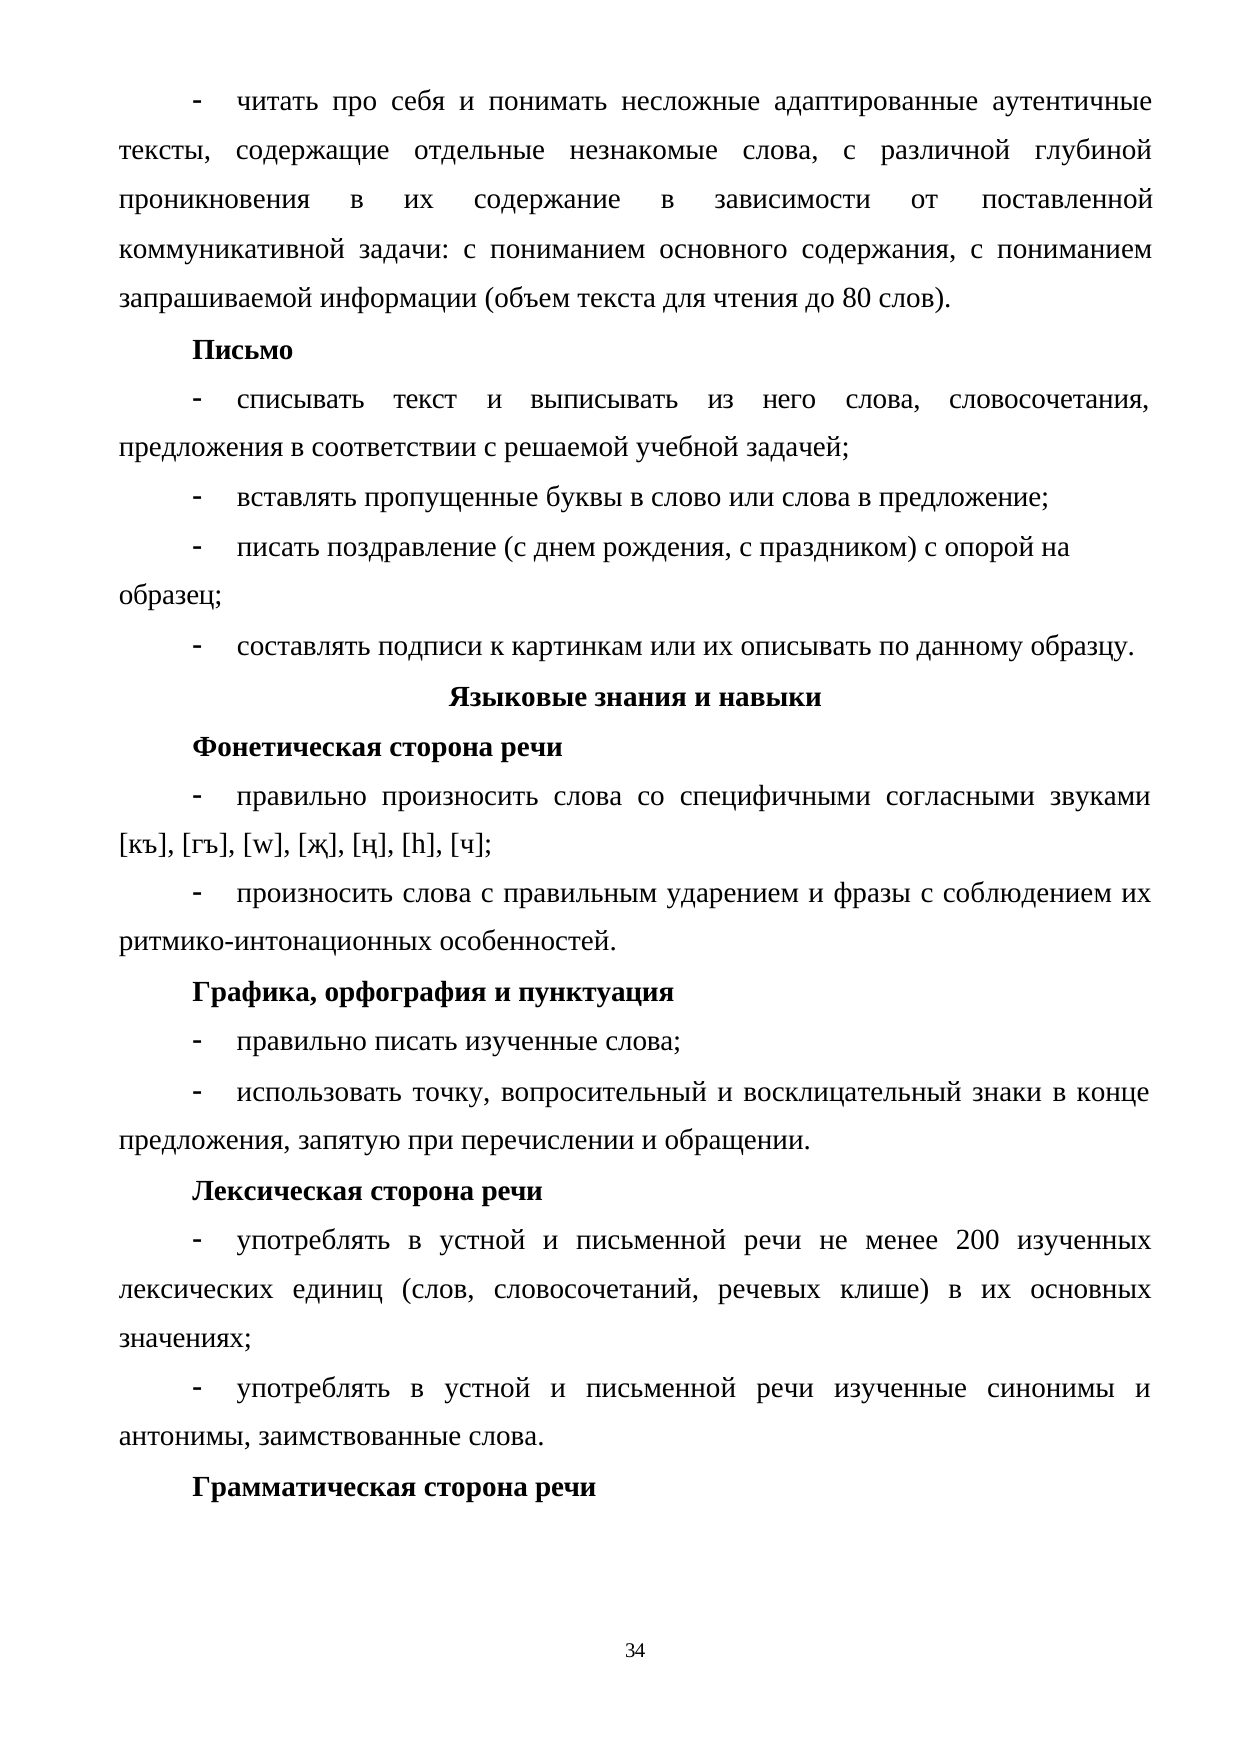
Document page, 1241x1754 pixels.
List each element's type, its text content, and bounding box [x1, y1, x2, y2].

list правильно произносить слова со специфичными согласными звуками [къ], [гъ], [w], [җ], [ң], [һ], [ч]; [118, 778, 1152, 859]
list списывать текст и выписывать из него слова, словосочетания, предложения в соответствии с решаемой учебной задачей; [118, 381, 1151, 462]
list употреблять в устной и письменной речи изученные синонимы и антонимы, заимствованные слова. [118, 1370, 1151, 1452]
list произносить слова с правильным ударением и фразы с соблюдением их ритмико-интонационных особенностей. [118, 876, 1152, 957]
subtitle Языковые знания и навыки Фонетическая сторона речи [192, 679, 841, 762]
subtitle Графика, орфография и пунктуация [192, 974, 1186, 1008]
list употреблять в устной и письменной речи не менее 200 изученных лексических единиц (слов, словосочетаний, речевых клише) в их основных значениях; [118, 1222, 1153, 1354]
list вставлять пропущенные буквы в слово или слова в предложение; [192, 479, 1186, 513]
list правильно писать изученные слова; [192, 1023, 1186, 1057]
subtitle Письмо [192, 332, 1186, 366]
list читать про себя и понимать несложные адаптированные аутентичные тексты, содержащие отдельные незнакомые слова, с различной глубиной проникновения в их содержание в зависимости от поставленной коммуникативной задачи: с пониманием основного содержания, с пониманием запрашиваемой информации (объем текста для чтения до 80 слов). [118, 83, 1153, 313]
list писать поздравление (с днем рождения, с праздником) с опорой на образец; [118, 529, 1084, 611]
list составлять подписи к картинкам или их описывать по данному образцу. [192, 628, 1186, 661]
list использовать точку, вопросительный и восклицательный знаки в конце предложения, запятую при перечислении и обращении. [118, 1074, 1150, 1156]
subtitle Лексическая сторона речи [192, 1173, 1186, 1207]
subtitle Грамматическая сторона речи [192, 1469, 1186, 1503]
